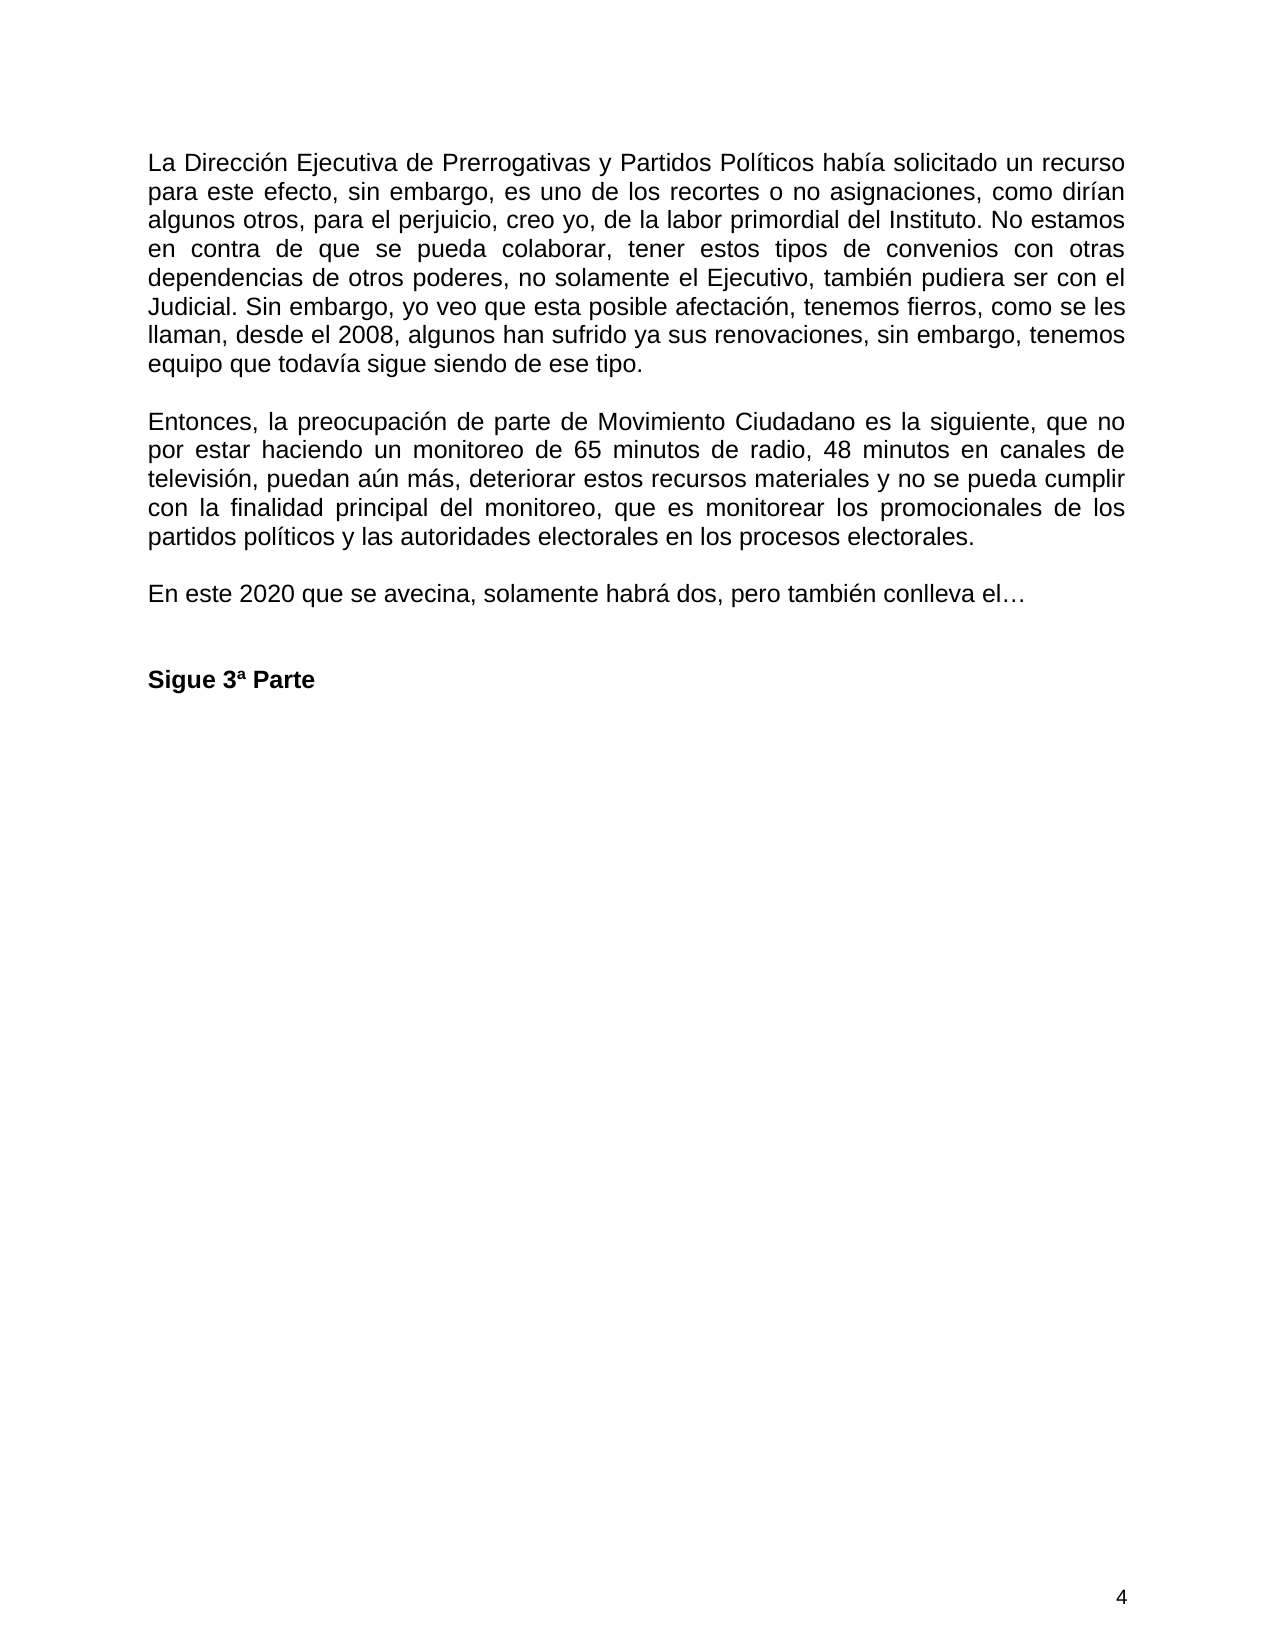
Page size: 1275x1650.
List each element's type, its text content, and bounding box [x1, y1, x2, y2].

text Sigue 3ª Parte [148, 665, 1127, 694]
text La Dirección Ejecutiva de Prerrogativas y Partidos Políticos había solicitado un recurso para este efecto, sin embargo, es uno de los recortes o no asignaciones, como dirían algunos otros, para el perjuicio, creo yo, de la labor primordial del Instituto. No estamos en contra de que se pueda colaborar, tener estos tipos de convenios con otras dependencias de otros poderes, no solamente el Ejecutivo, también pudiera ser con el Judicial. Sin embargo, yo veo que esta posible afectación, tenemos fierros, como se les llaman, desde el 2008, algunos han sufrido ya sus renovaciones, sin embargo, tenemos equipo que todavía sigue siendo de ese tipo. [148, 148, 1127, 378]
text En este 2020 que se avecina, solamente habrá dos, pero también conlleva el… [148, 579, 1127, 608]
text Entonces, la preocupación de parte de Movimiento Ciudadano es la siguiente, que no por estar haciendo un monitoreo de 65 minutos de radio, 48 minutos en canales de televisión, puedan aún más, deteriorar estos recursos materiales y no se pueda cumplir con la finalidad principal del monitoreo, que es monitorear los promocionales de los partidos políticos y las autoridades electorales en los procesos electorales. [148, 406, 1127, 550]
